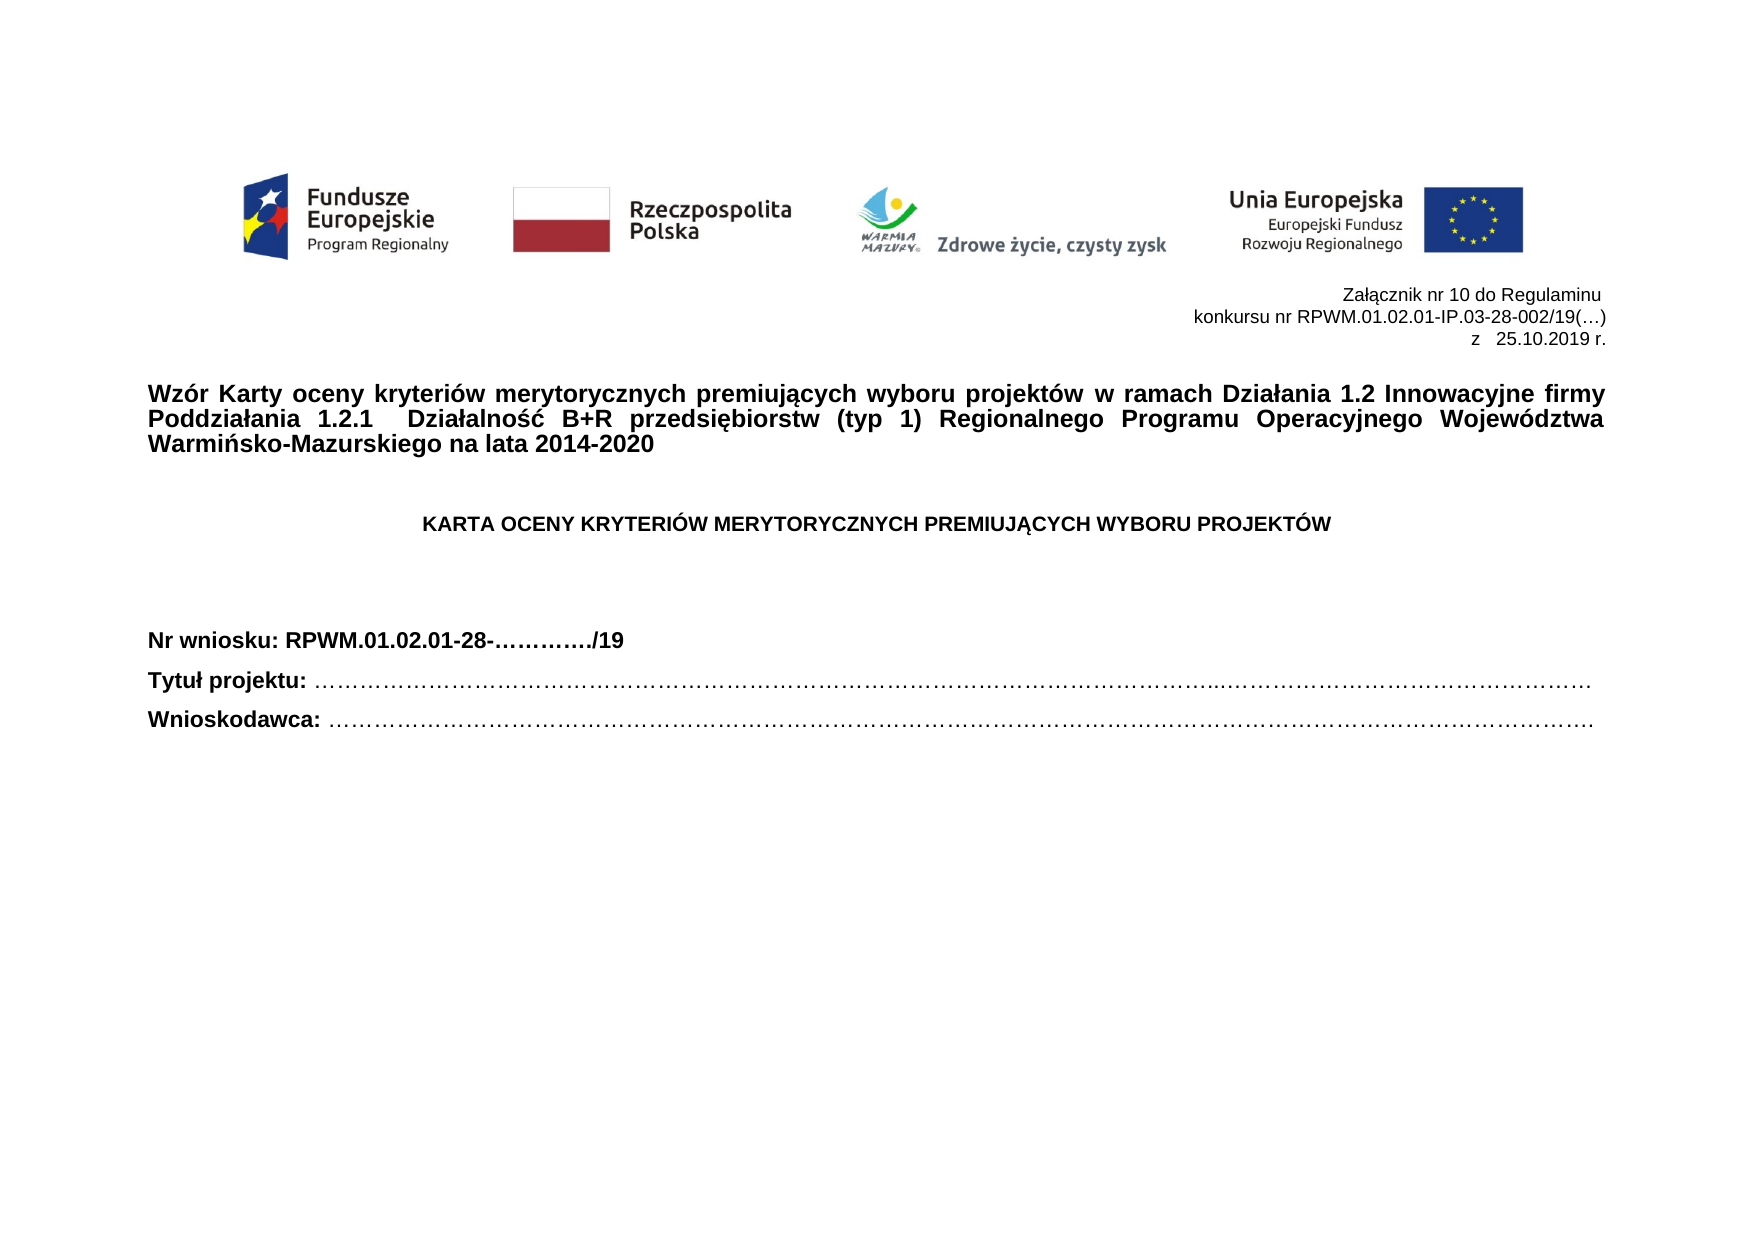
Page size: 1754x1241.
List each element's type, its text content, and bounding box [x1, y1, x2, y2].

text KARTA OCENY KRYTERIÓW MERYTORYCZNYCH PREMIUJĄCYCH WYBORU PROJEKTÓW [148, 512, 1606, 536]
text Załącznik nr 10 do Regulaminu konkursu nr RPWM.01.02.01-IP.03-28-002/19(…) z 25.10.2019 r. [148, 263, 1606, 349]
text Wnioskodawca: …………………………………………………………………………………………………………………………………………………. [148, 706, 1606, 732]
text Wzór Karty oceny kryteriów merytorycznych premiujących wyboru projektów w ramach Działania 1.2 Innowacyjne firmy Poddziałania 1.2.1 Działalność B+R przedsiębiorstw (typ 1) Regionalnego Programu Operacyjnego Województwa Warmińsko-Mazurskiego na lata 2014-2020 [148, 383, 1606, 458]
text Tytuł projektu: ………………………………………………………………………………………………………...………………………………………… [148, 667, 1606, 693]
picture [195, 147, 1565, 282]
text Nr wniosku: RPWM.01.02.01-28-…………./19 [148, 627, 1606, 653]
